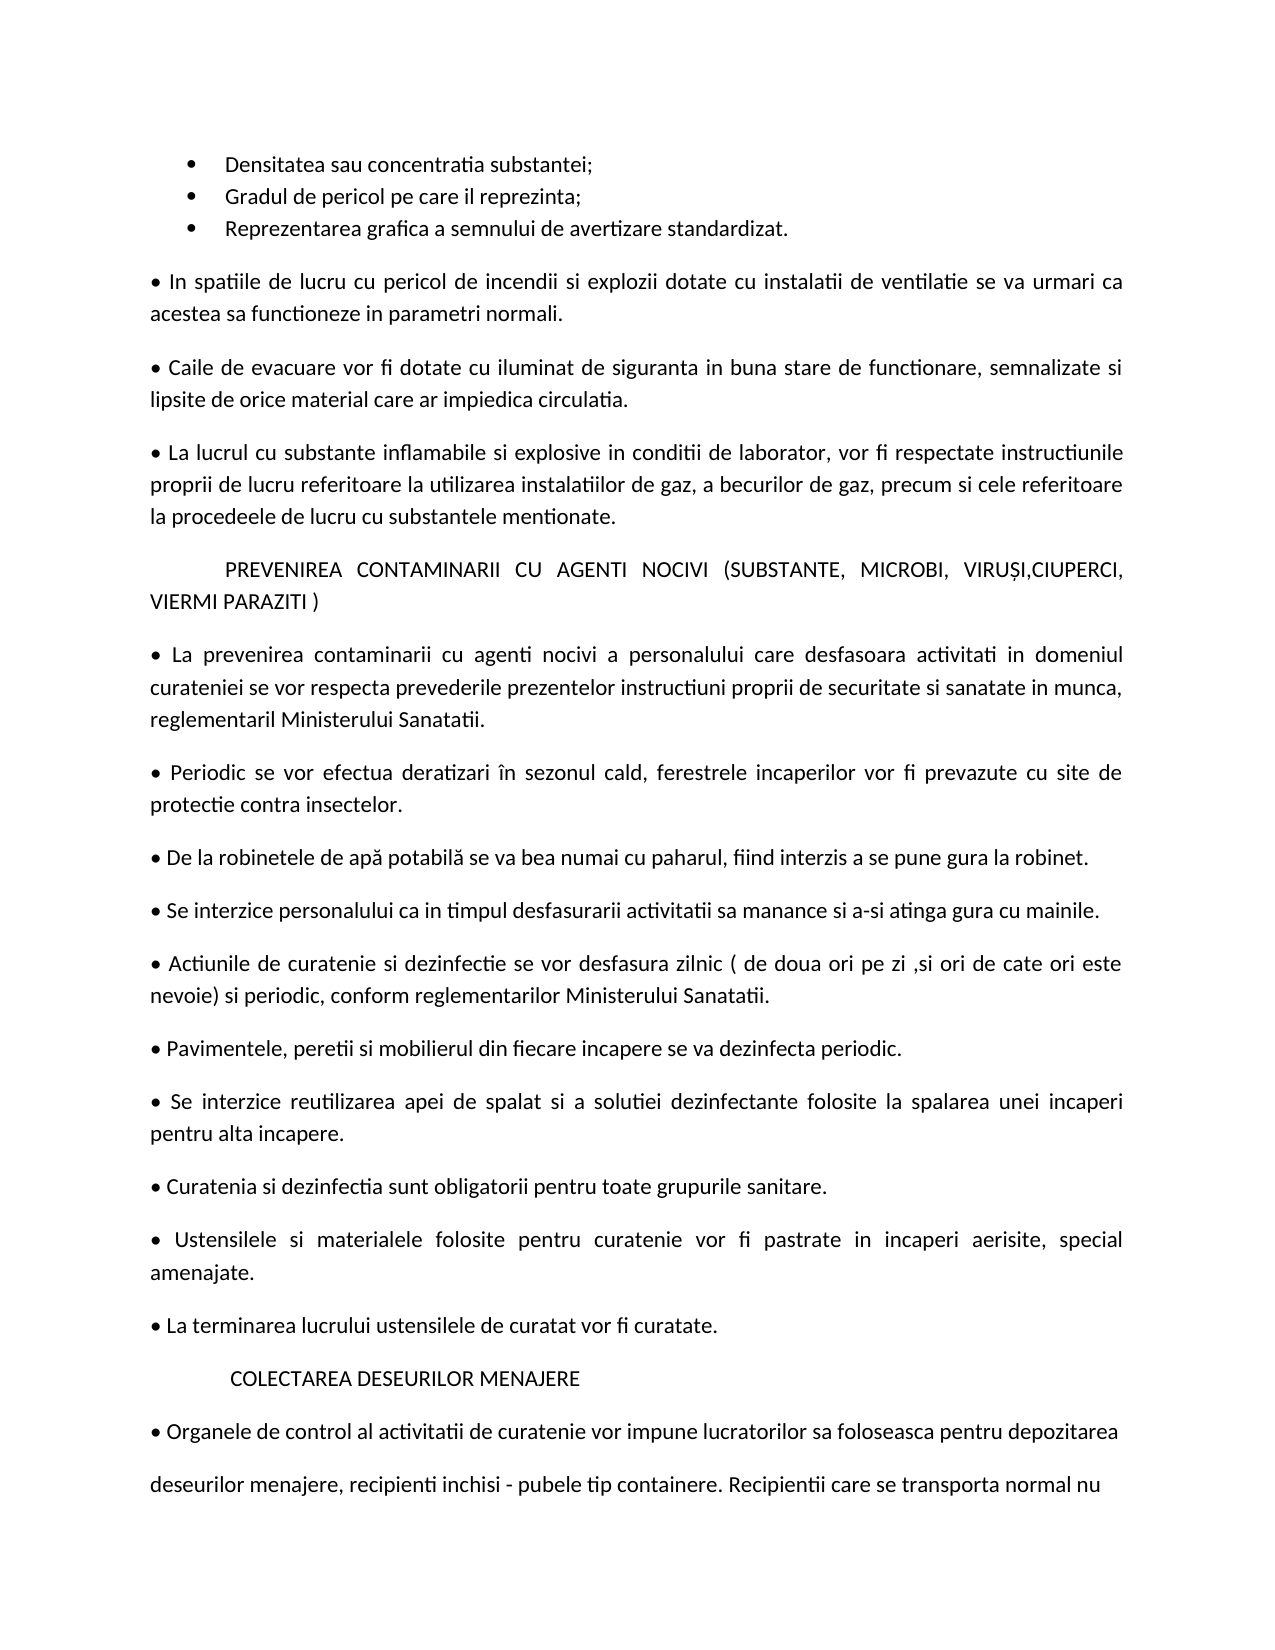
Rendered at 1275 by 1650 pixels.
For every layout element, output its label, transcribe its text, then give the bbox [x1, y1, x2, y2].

text • Periodic se vor efectua deratizari în sezonul cald, ferestrele incaperilor vor fi prevazute cu site de protectie contra insectelor. [150, 758, 1125, 818]
text • Actiunile de curatenie si dezinfectie se vor desfasura zilnic ( de doua ori pe zi ,si ori de cate ori este nevoie) si periodic, conform reglementarilor Ministerului Sanatatii. [150, 949, 1125, 1009]
text • Caile de evacuare vor fi dotate cu iluminat de siguranta in buna stare de functionare, semnalizate si lipsite de orice material care ar impiedica circulatia. [150, 353, 1125, 413]
text • In spatiile de lucru cu pericol de incendii si explozii dotate cu instalatii de ventilatie se va urmari ca acestea sa functioneze in parametri normali. [150, 267, 1125, 328]
text deseurilor menajere, recipienti inchisi - pubele tip containere. Recipientii care se transporta normal nu [150, 1470, 1125, 1498]
text COLECTAREA DESEURILOR MENAJERE [150, 1364, 1125, 1392]
text • Organele de control al activitatii de curatenie vor impune lucratorilor sa foloseasca pentru depozitarea [150, 1417, 1125, 1445]
text • De la robinetele de apă potabilă se va bea numai cu paharul, fiind interzis a se pune gura la robinet. [150, 843, 1125, 871]
text • La lucrul cu substante inflamabile si explosive in conditii de laborator, vor fi respectate instructiunile proprii de lucru referitoare la utilizarea instalatiilor de gaz, a becurilor de gaz, precum si cele referitoare la procedeele de lucru cu substantele mentionate. [150, 438, 1125, 530]
text • La prevenirea contaminarii cu agenti nocivi a personalului care desfasoara activitati in domeniul curateniei se vor respecta prevederile prezentelor instructiuni proprii de securitate si sanatate in munca, reglementaril Ministerului Sanatatii. [150, 640, 1125, 733]
text • Se interzice personalului ca in timpul desfasurarii activitatii sa manance si a-si atinga gura cu mainile. [150, 896, 1125, 924]
text • Pavimentele, peretii si mobilierul din fiecare incapere se va dezinfecta periodic. [150, 1034, 1125, 1062]
text • Se interzice reutilizarea apei de spalat si a solutiei dezinfectante folosite la spalarea unei incaperi pentru alta incapere. [150, 1087, 1125, 1147]
text • Ustensilele si materialele folosite pentru curatenie vor fi pastrate in incaperi aerisite, special amenajate. [150, 1226, 1125, 1286]
text PREVENIREA CONTAMINARII CU AGENTI NOCIVI (SUBSTANTE, MICROBI, VIRUȘI,CIUPERCI, VIERMI PARAZITI ) [150, 555, 1125, 615]
list Densitatea sau concentratia substantei; [187, 150, 1125, 178]
text • Curatenia si dezinfectia sunt obligatorii pentru toate grupurile sanitare. [150, 1172, 1125, 1201]
text • La terminarea lucrului ustensilele de curatat vor fi curatate. [150, 1311, 1125, 1339]
list Reprezentarea grafica a semnului de avertizare standardizat. [187, 214, 1125, 242]
list Gradul de pericol pe care il reprezinta; [187, 182, 1125, 210]
